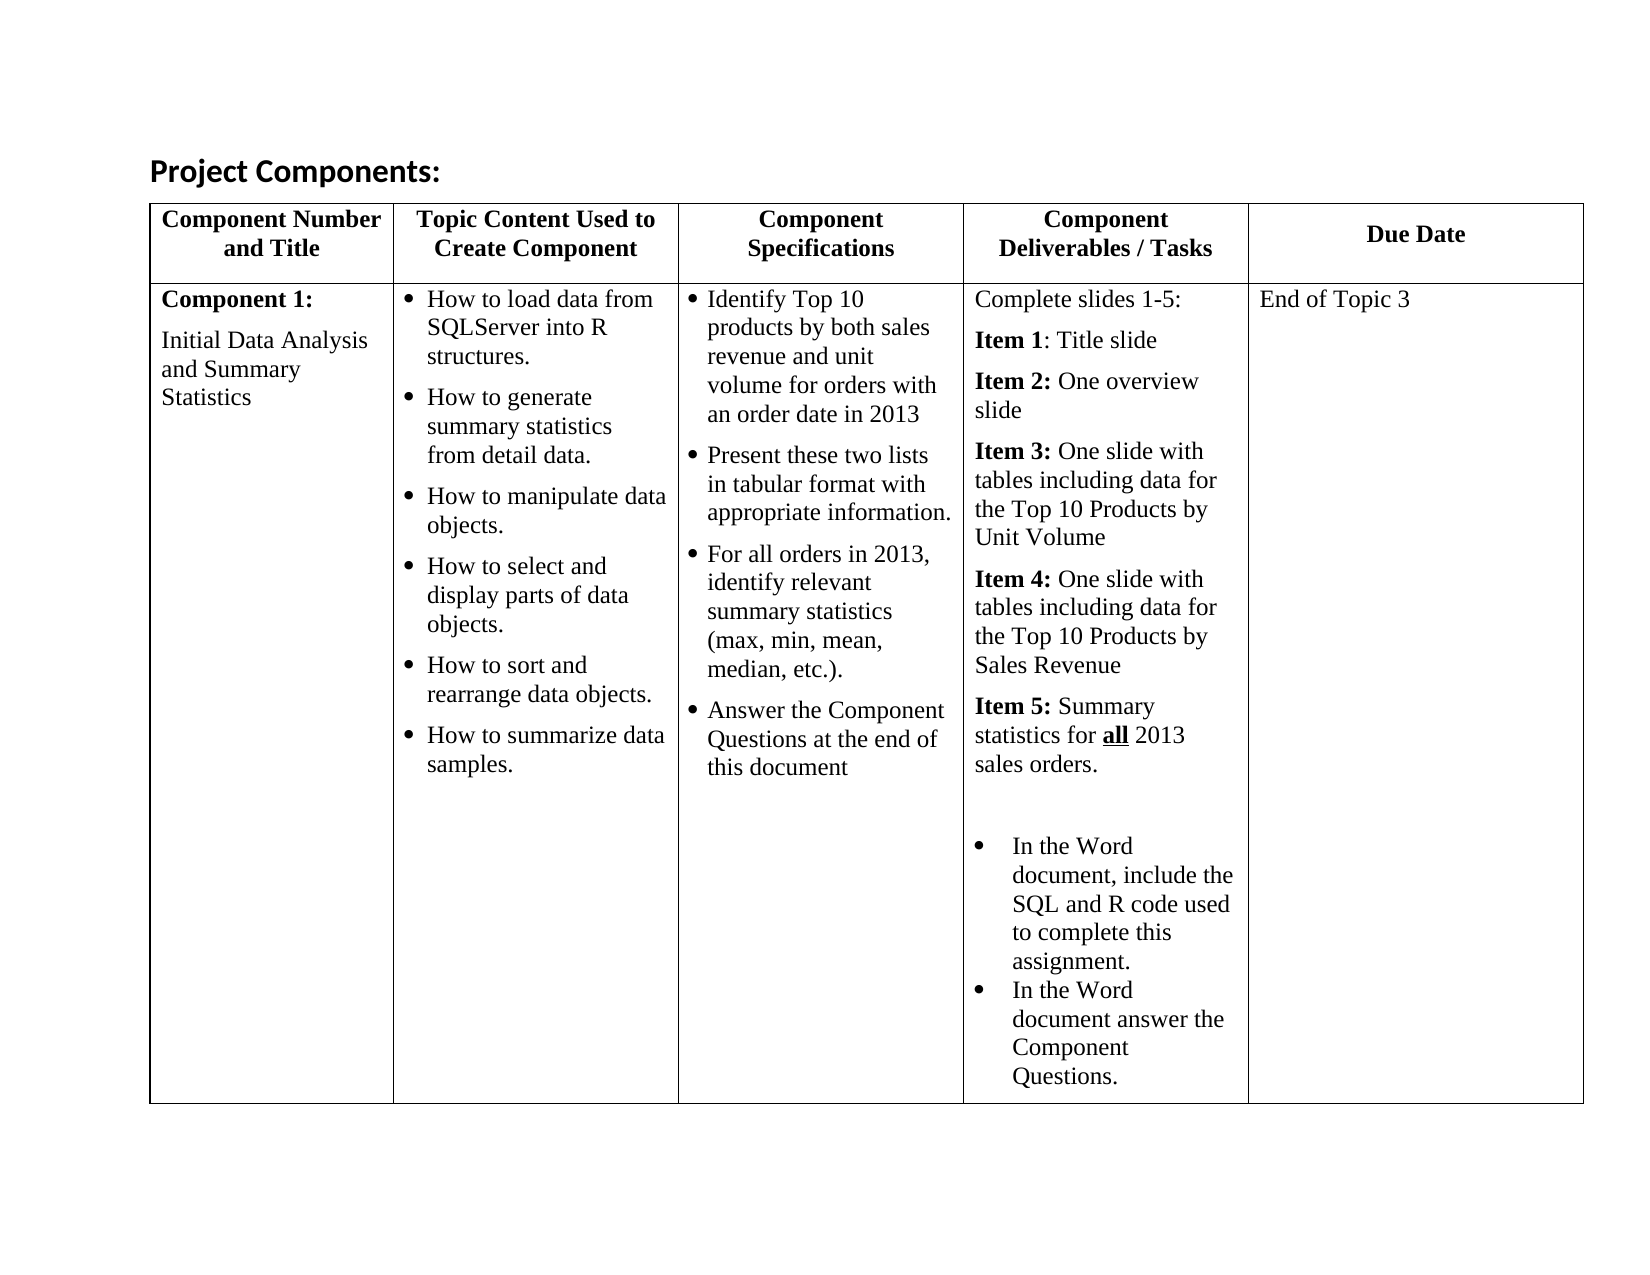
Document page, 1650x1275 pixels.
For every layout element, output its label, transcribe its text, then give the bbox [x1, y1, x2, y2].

table_header Component Number and Title [151, 204, 393, 283]
table_header Due Date [1249, 204, 1583, 283]
table_cell How to load data from SQLServer into R structures. How to generate summary statistics from detail data. How to manipulate data objects. How to select and display parts of data objects. How to sort and rearrange data objects. How to summarize data samples. [394, 284, 678, 1102]
table_cell Complete slides 1-5: Item 1: Title slide Item 2: One overview slide Item 3: One slide with tables including data for the Top 10 Products by Unit Volume Item 4: One slide with tables including data for the Top 10 Products by Sales Revenue Item 5: Summary statistics for all 2013 sales orders. In the Word document, include the SQL and R code used to complete this assignment. In the Word document answer the Component Questions. [964, 284, 1248, 1102]
table_cell Identify Top 10 products by both sales revenue and unit volume for orders with an order date in 2013 Present these two lists in tabular format with appropriate information. For all orders in 2013, identify relevant summary statistics (max, min, mean, median, etc.). Answer the Component Questions at the end of this document [679, 284, 963, 1102]
table_header Component Deliverables / Tasks [964, 204, 1248, 283]
text Project Components: [150, 150, 1500, 191]
table_header Component Specifications [679, 204, 963, 283]
table_header Topic Content Used to Create Component [394, 204, 678, 283]
table_cell Component 1: Initial Data Analysis and Summary Statistics [151, 284, 393, 1102]
table_cell End of Topic 3 [1249, 284, 1583, 1102]
